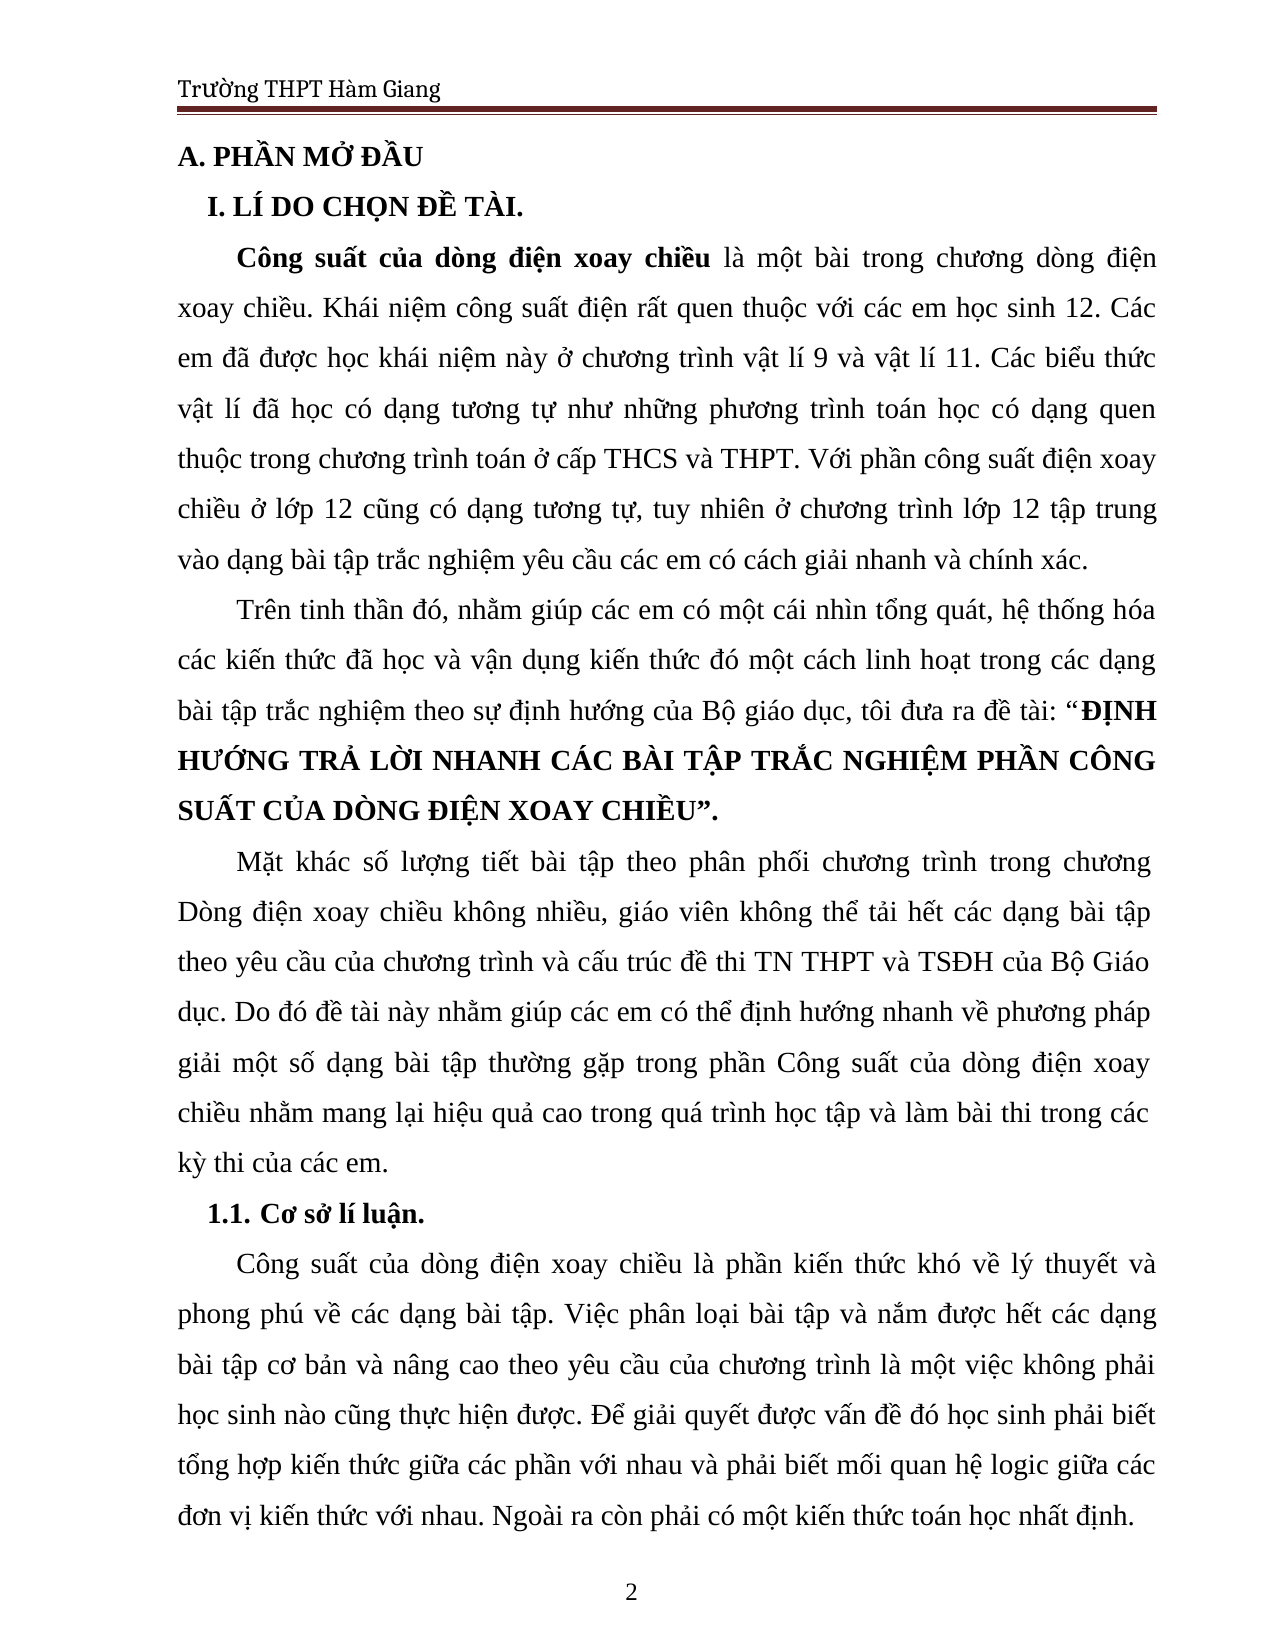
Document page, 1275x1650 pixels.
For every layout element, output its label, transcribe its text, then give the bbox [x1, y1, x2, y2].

text Mặt khác số lượng tiết bài tập theo phân phối chương trình trong chương Dòng điện xoay chiều không nhiều, giáo viên không thể tải hết các dạng bài tập theo yêu cầu của chương trình và cấu trúc đề thi TN THPT và TSĐH của Bộ Giáo dục. Do đó đề tài này nhằm giúp các em có thể định hướng nhanh về phương pháp giải một số dạng bài tập thường gặp trong phần Công suất của dòng điện xoay chiều nhằm mang lại hiệu quả cao trong quá trình học tập và làm bài thi trong các kỳ thi của các em. [177, 844, 1151, 1179]
text A. PHẦN MỞ ĐẦU [177, 139, 1157, 173]
text Công suất của dòng điện xoay chiều là một bài trong chương dòng điện xoay chiều. Khái niệm công suất điện rất quen thuộc với các em học sinh 12. Các em đã được học khái niệm này ở chương trình vật lí 9 và vật lí 11. Các biểu thức vật lí đã học có dạng tương tự như những phương trình toán học có dạng quen thuộc trong chương trình toán ở cấp THCS và THPT. Với phần công suất điện xoay chiều ở lớp 12 cũng có dạng tương tự, tuy nhiên ở chương trình lớp 12 tập trung vào dạng bài tập trắc nghiệm yêu cầu các em có cách giải nhanh và chính xác. [177, 240, 1157, 575]
text Trên tinh thần đó, nhằm giúp các em có một cái nhìn tổng quát, hệ thống hóa các kiến thức đã học và vận dụng kiến thức đó một cách linh hoạt trong các dạng bài tập trắc nghiệm theo sự định hướng của Bộ giáo dục, tôi đưa ra đề tài: “ĐỊNH HƯỚNG TRẢ LỜI NHANH CÁC BÀI TẬP TRẮC NGHIỆM PHẦN CÔNG SUẤT CỦA DÒNG ĐIỆN XOAY CHIỀU”. [177, 592, 1157, 827]
text Công suất của dòng điện xoay chiều là phần kiến thức khó về lý thuyết và phong phú về các dạng bài tập. Việc phân loại bài tập và nắm được hết các dạng bài tập cơ bản và nâng cao theo yêu cầu của chương trình là một việc không phải học sinh nào cũng thực hiện được. Để giải quyết được vấn đề đó học sinh phải biết tổng hợp kiến thức giữa các phần với nhau và phải biết mối quan hệ logic giữa các đơn vị kiến thức với nhau. Ngoài ra còn phải có một kiến thức toán học nhất định. [177, 1246, 1157, 1531]
text I. LÍ DO CHỌN ĐỀ TÀI. [177, 189, 1157, 223]
text 1.1. Cơ sở lí luận. [177, 1196, 1151, 1229]
